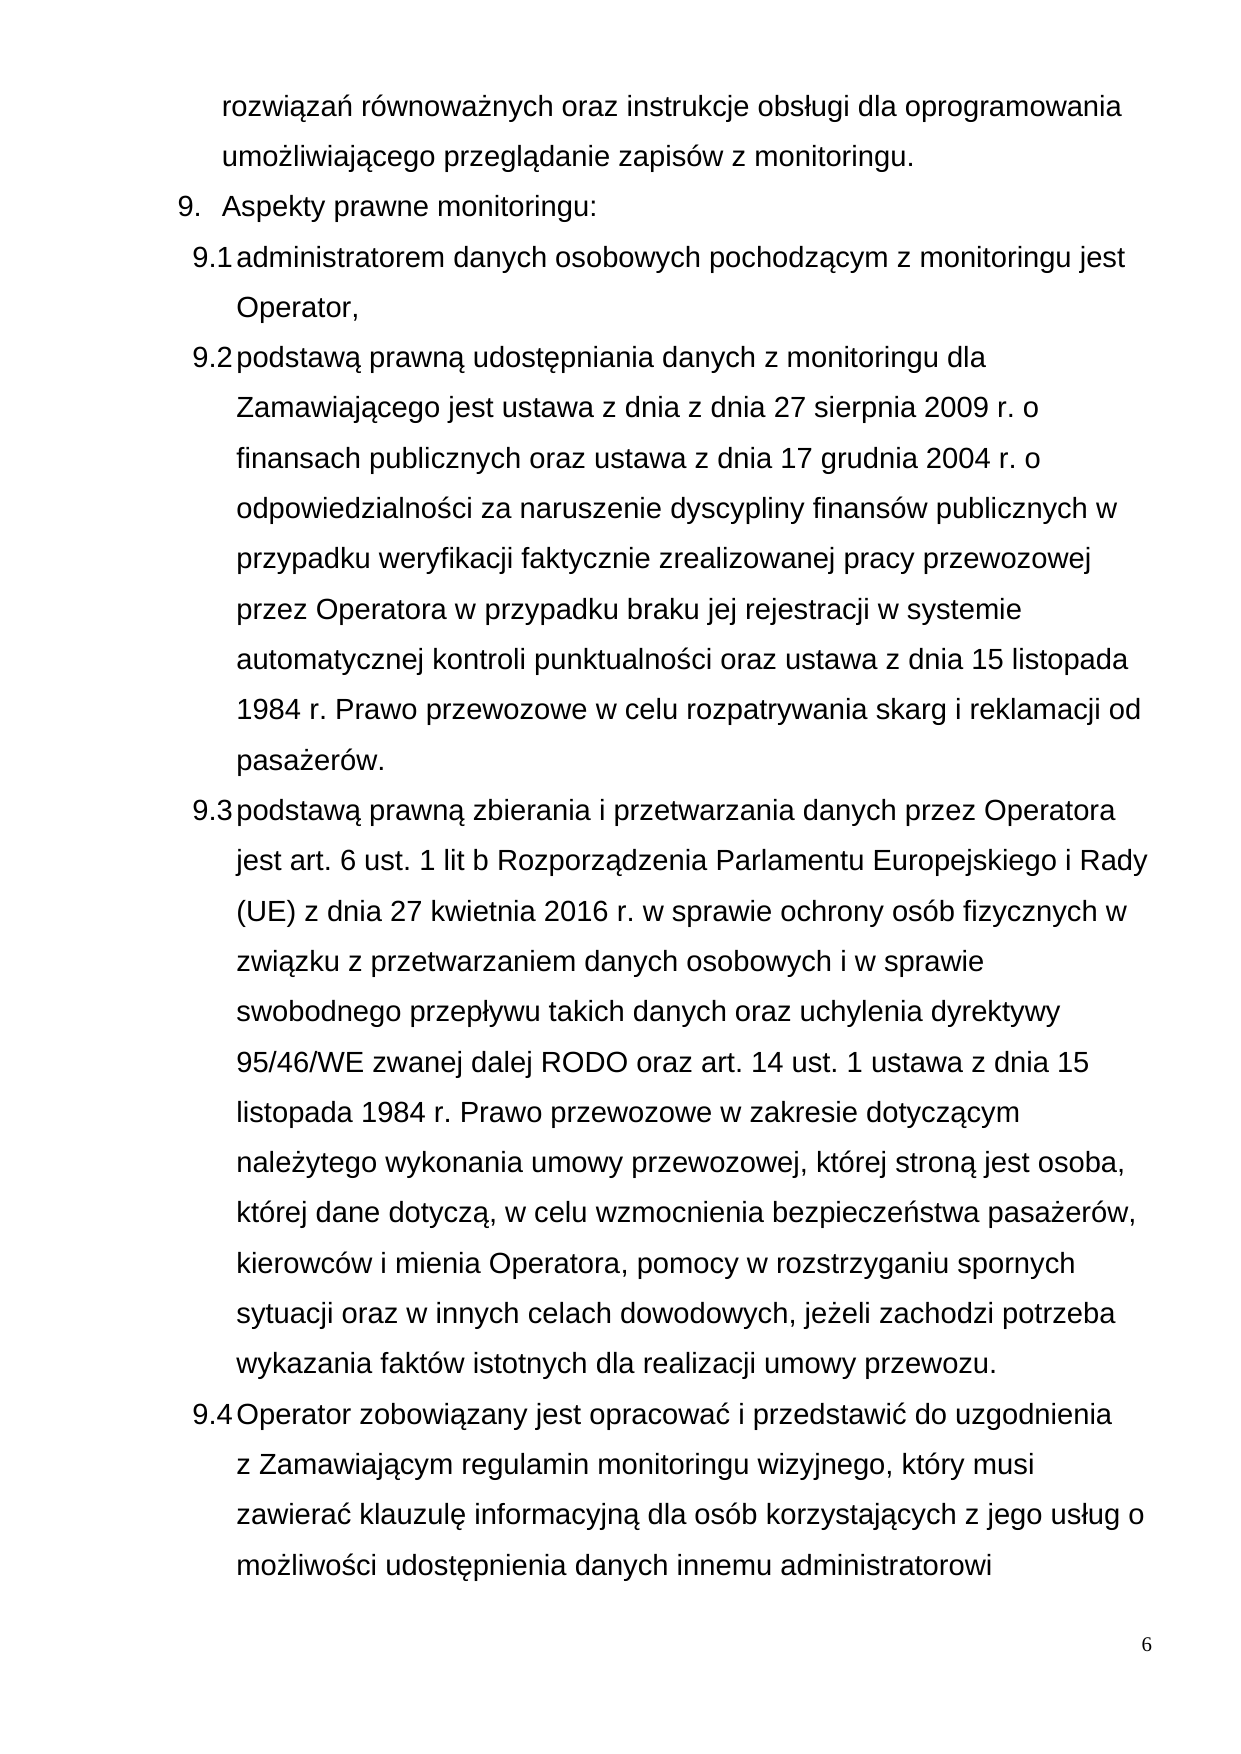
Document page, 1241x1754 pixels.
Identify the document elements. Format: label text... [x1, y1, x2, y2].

list administratorem danych osobowych pochodzącym z monitoringu jest Operator, [192, 239, 1152, 323]
list podstawą prawną zbierania i przetwarzania danych przez Operatora jest art. 6 ust. 1 lit b Rozporządzenia Parlamentu Europejskiego i Rady (UE) z dnia 27 kwietnia 2016 r. w sprawie ochrony osób fizycznych w związku z przetwarzaniem danych osobowych i w sprawie swobodnego przepływu takich danych oraz uchylenia dyrektywy 95/46/WE zwanej dalej RODO oraz art. 14 ust. 1 ustawa z dnia 15 listopada 1984 r. Prawo przewozowe w zakresie dotyczącym należytego wykonania umowy przewozowej, której stroną jest osoba, której dane dotyczą, w celu wzmocnienia bezpieczeństwa pasażerów, kierowców i mienia Operatora, pomocy w rozstrzyganiu spornych sytuacji oraz w innych celach dowodowych, jeżeli zachodzi potrzeba wykazania faktów istotnych dla realizacji umowy przewozu. [192, 793, 1152, 1380]
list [177, 89, 1152, 172]
list podstawą prawną udostępniania danych z monitoringu dla Zamawiającego jest ustawa z dnia z dnia 27 sierpnia 2009 r. o finansach publicznych oraz ustawa z dnia 17 grudnia 2004 r. o odpowiedzialności za naruszenie dyscypliny finansów publicznych w przypadku weryfikacji faktycznie zrealizowanej pracy przewozowej przez Operatora w przypadku braku jej rejestracji w systemie automatycznej kontroli punktualności oraz ustawa z dnia 15 listopada 1984 r. Prawo przewozowe w celu rozpatrywania skarg i reklamacji od pasażerów. [192, 340, 1152, 776]
list Aspekty prawne monitoringu: [177, 189, 1152, 223]
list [192, 1397, 1152, 1581]
